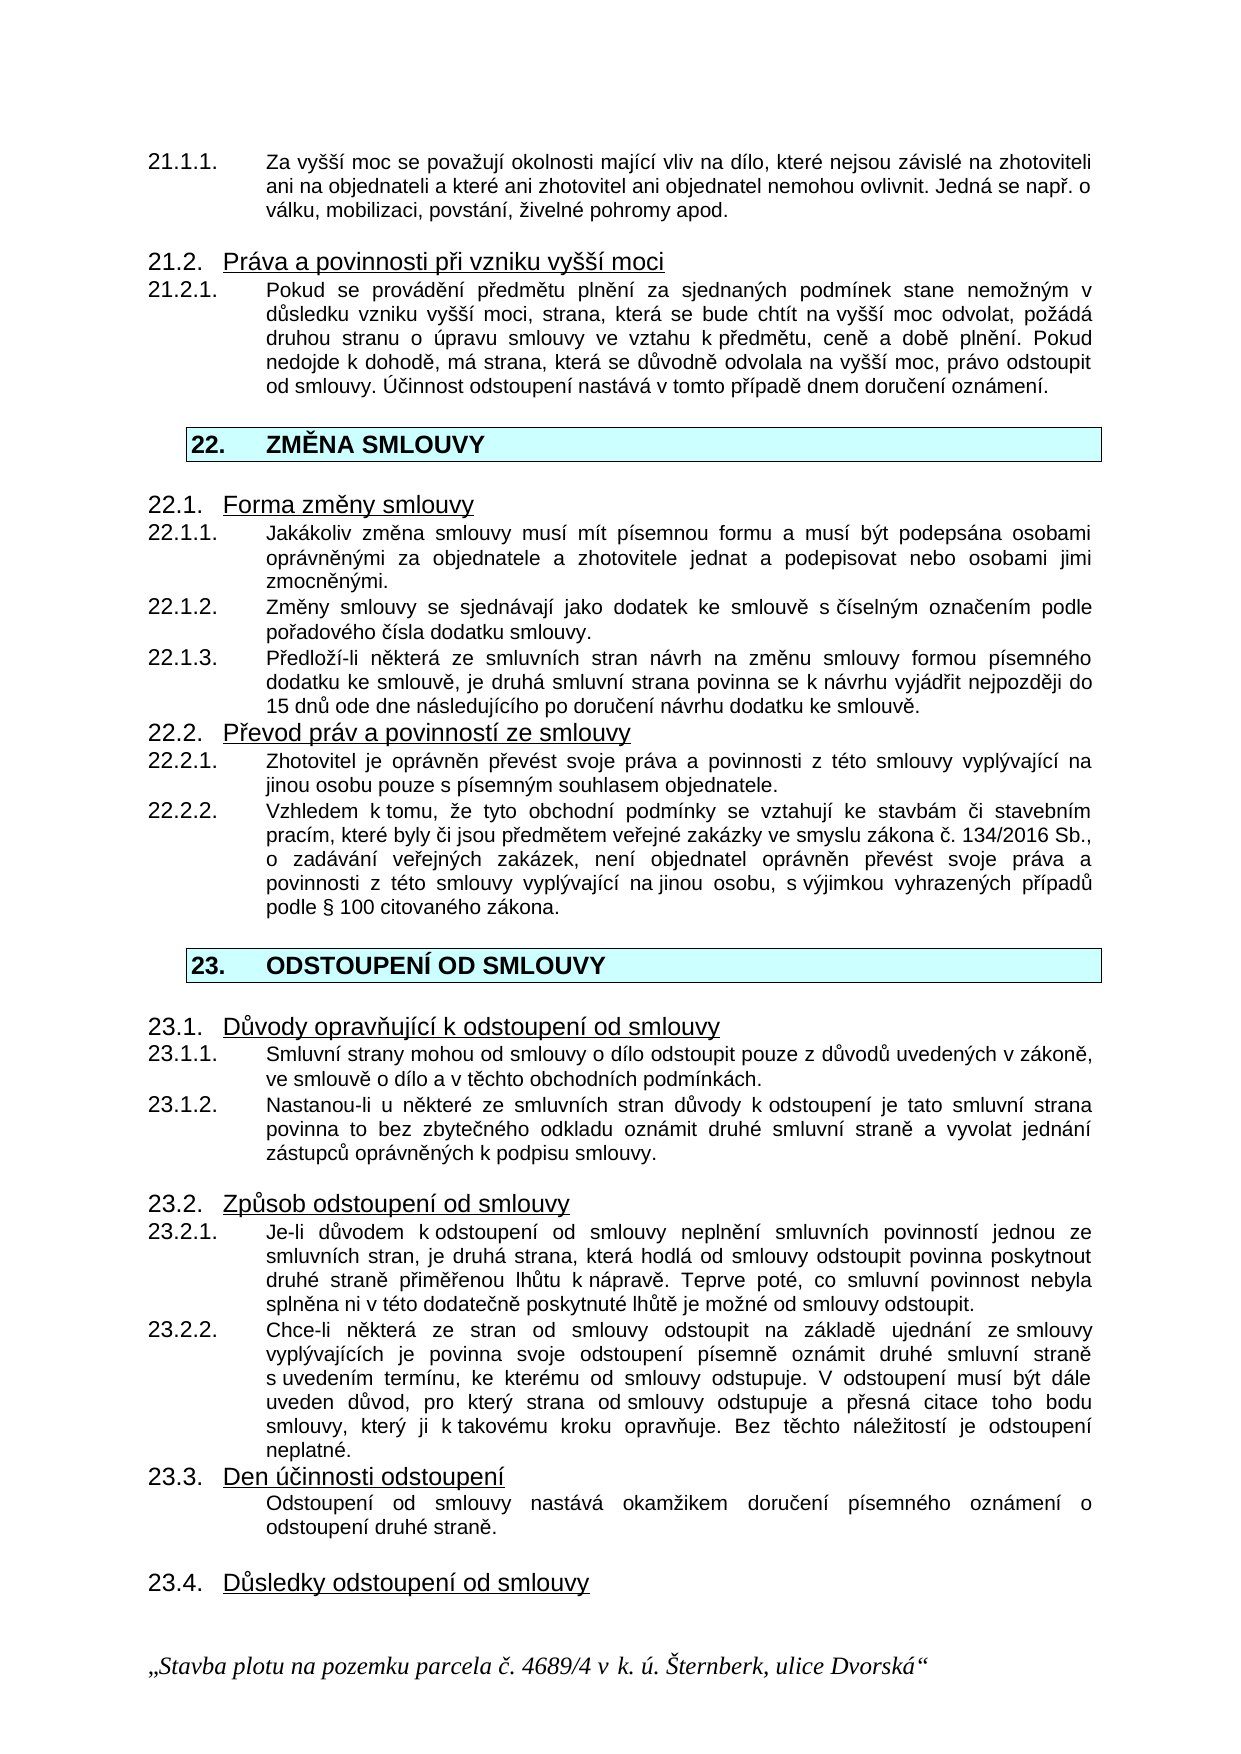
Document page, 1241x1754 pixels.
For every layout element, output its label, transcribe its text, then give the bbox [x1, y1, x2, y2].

list Za vyšší moc se považují okolnosti mající vliv na dílo, které nejsou závislé na zhotoviteli ani na objednateli a které ani zhotovitel ani objednatel nemohou ovlivnit. Jedná se např. o válku, mobilizaci, povstání, živelné pohromy apod. [148, 148, 1093, 222]
text Změna smlouvy [187, 428, 1101, 461]
list Změny smlouvy se sjednávají jako dodatek ke smlouvě s číselným označením podle pořadového čísla dodatku smlouvy. [148, 593, 1093, 644]
list Jakákoliv změna smlouvy musí mít písemnou formu a musí být podepsána osobami oprávněnými za objednatele a zhotovitele jednat a podepisovat nebo osobami jimi zmocněnými. [148, 519, 1093, 593]
list Pokud se provádění předmětu plnění za sjednaných podmínek stane nemožným v důsledku vzniku vyšší moci, strana, která se bude chtít na vyšší moc odvolat, požádá druhou stranu o úpravu smlouvy ve vztahu k předmětu, ceně a době plnění. Pokud nedojde k dohodě, má strana, která se důvodně odvolala na vyšší moc, právo odstoupit od smlouvy. Účinnost odstoupení nastává v tomto případě dnem doručení oznámení. [148, 276, 1093, 398]
list Nastanou-li u některé ze smluvních stran důvody k odstoupení je tato smluvní strana povinna to bez zbytečného odkladu oznámit druhé smluvní straně a vyvolat jednání zástupců oprávněných k podpisu smlouvy. [148, 1091, 1093, 1165]
list Převod práv a povinností ze smlouvy [148, 718, 1093, 747]
text Odstoupení od smlouvy nastává okamžikem doručení písemného oznámení o odstoupení druhé straně. [133, 1491, 1093, 1539]
list Je-li důvodem k odstoupení od smlouvy neplnění smluvních povinností jednou ze smluvních stran, je druhá strana, která hodlá od smlouvy odstoupit povinna poskytnout druhé straně přiměřenou lhůtu k nápravě. Teprve poté, co smluvní povinnost nebyla splněna ni v této dodatečně poskytnuté lhůtě je možné od smlouvy odstoupit. [148, 1218, 1093, 1316]
list Způsob odstoupení od smlouvy [148, 1189, 1093, 1218]
list Práva a povinnosti při vzniku vyšší moci [148, 247, 1093, 276]
list Smluvní strany mohou od smlouvy o dílo odstoupit pouze z důvodů uvedených v zákoně, ve smlouvě o dílo a v těchto obchodních podmínkách. [148, 1040, 1093, 1091]
list Předloží-li některá ze smluvních stran návrh na změnu smlouvy formou písemného dodatku ke smlouvě, je druhá smluvní strana povinna se k návrhu vyjádřit nejpozději do 15 dnů ode dne následujícího po doručení návrhu dodatku ke smlouvě. [148, 644, 1093, 718]
list Důsledky odstoupení od smlouvy [148, 1567, 1093, 1596]
list Forma změny smlouvy [148, 490, 1093, 519]
list Den účinnosti odstoupení [148, 1462, 1093, 1491]
text Odstoupení od smlouvy [187, 949, 1101, 982]
list Důvody opravňující k odstoupení od smlouvy [148, 1012, 1093, 1040]
list Chce-li některá ze stran od smlouvy odstoupit na základě ujednání ze smlouvy vyplývajících je povinna svoje odstoupení písemně oznámit druhé smluvní straně s uvedením termínu, ke kterému od smlouvy odstupuje. V odstoupení musí být dále uveden důvod, pro který strana od smlouvy odstupuje a přesná citace toho bodu smlouvy, který ji k takovému kroku opravňuje. Bez těchto náležitostí je odstoupení neplatné. [148, 1316, 1093, 1462]
list Zhotovitel je oprávněn převést svoje práva a povinnosti z této smlouvy vyplývající na jinou osobu pouze s písemným souhlasem objednatele. [148, 747, 1093, 797]
list Vzhledem k tomu, že tyto obchodní podmínky se vztahují ke stavbám či stavebním pracím, které byly či jsou předmětem veřejné zakázky ve smyslu zákona č. 134/2016 Sb., o zadávání veřejných zakázek, není objednatel oprávněn převést svoje práva a povinnosti z této smlouvy vyplývající na jinou osobu, s výjimkou vyhrazených případů podle § 100 citovaného zákona. [148, 797, 1093, 919]
